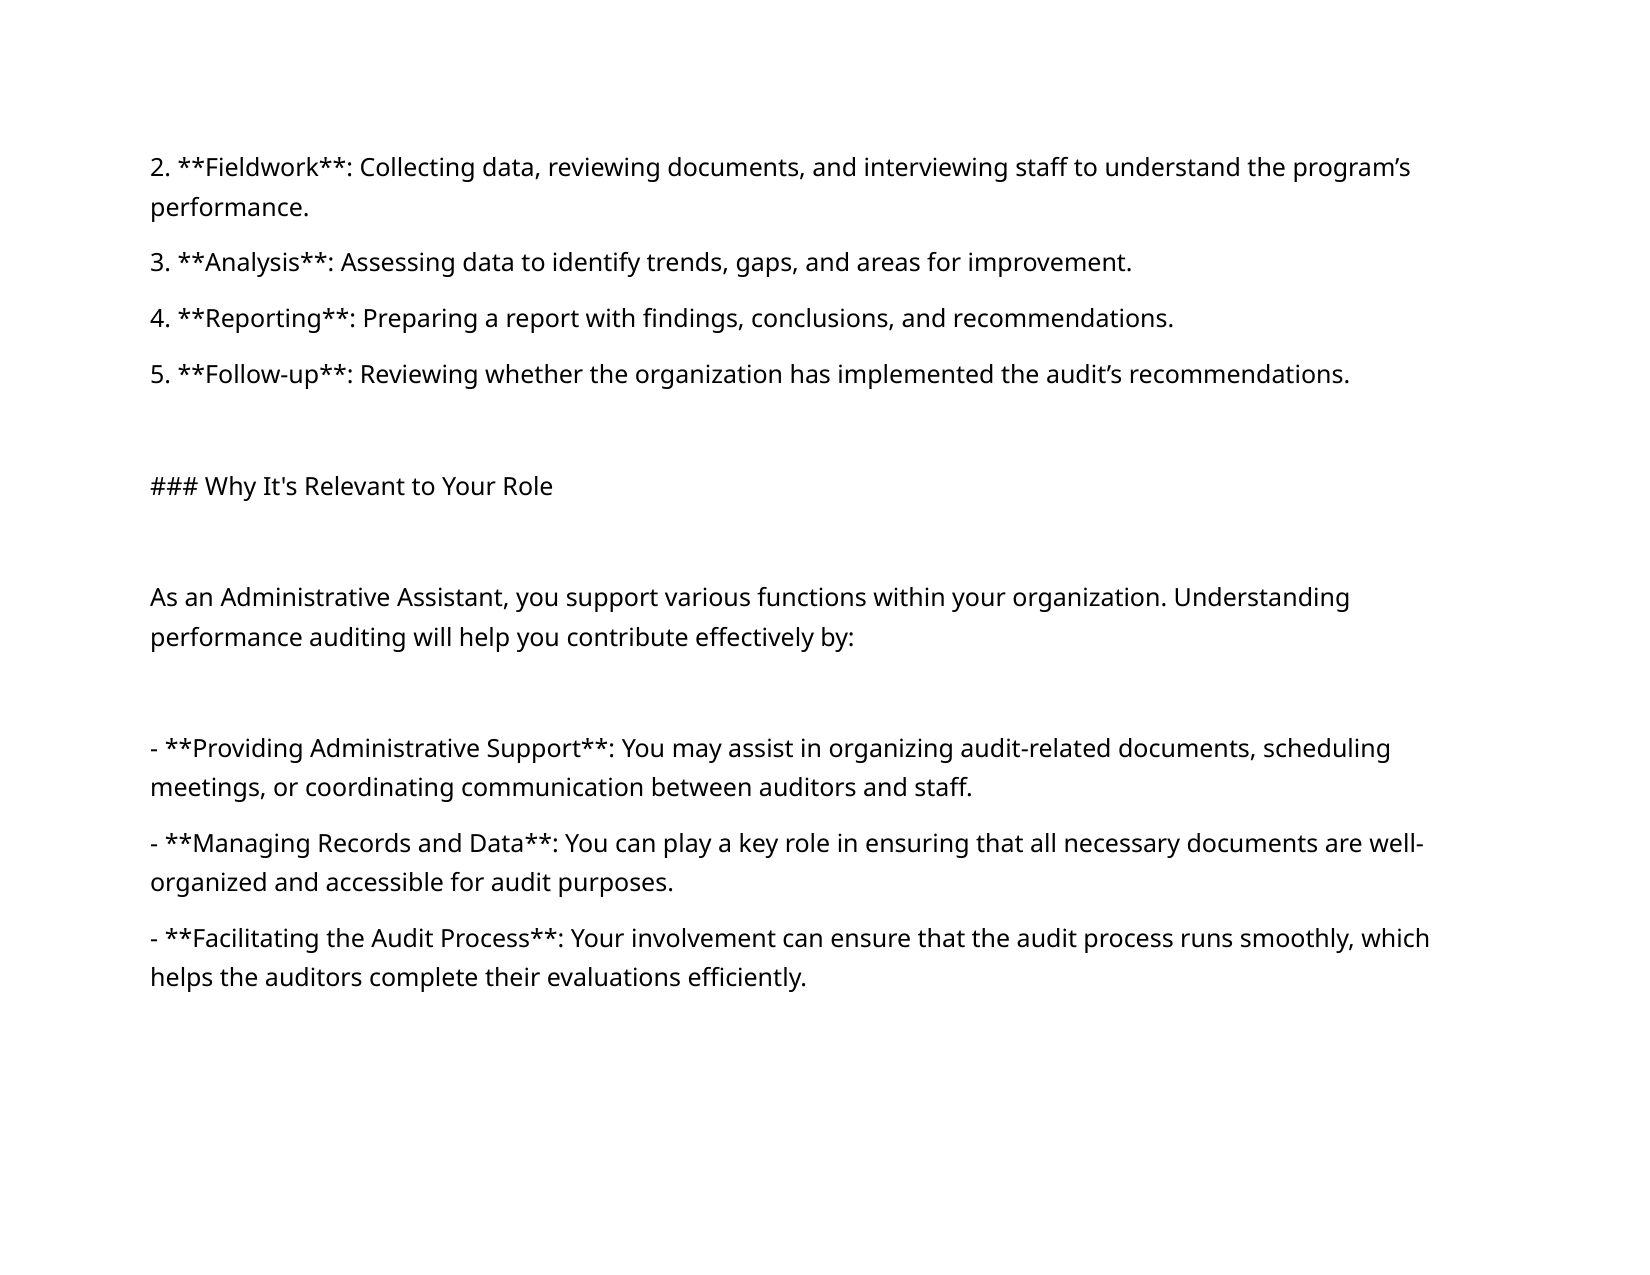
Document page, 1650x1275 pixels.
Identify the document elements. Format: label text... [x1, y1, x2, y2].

text - **Facilitating the Audit Process**: Your involvement can ensure that the audit process runs smoothly, which helps the auditors complete their evaluations efficiently. [150, 921, 1500, 994]
text ### Why It's Relevant to Your Role [150, 468, 1500, 502]
text 3. **Analysis**: Assessing data to identify trends, gaps, and areas for improvement. [150, 245, 1500, 279]
text 2. **Fieldwork**: Collecting data, reviewing documents, and interviewing staff to understand the program’s performance. [150, 150, 1500, 223]
text - **Managing Records and Data**: You can play a key role in ensuring that all necessary documents are well-organized and accessible for audit purposes. [150, 826, 1500, 899]
text 5. **Follow-up**: Reviewing whether the organization has implemented the audit’s recommendations. [150, 357, 1500, 391]
text As an Administrative Assistant, you support various functions within your organization. Understanding performance auditing will help you contribute effectively by: [150, 580, 1500, 653]
text 4. **Reporting**: Preparing a report with findings, conclusions, and recommendations. [150, 301, 1500, 335]
text - **Providing Administrative Support**: You may assist in organizing audit-related documents, scheduling meetings, or coordinating communication between auditors and staff. [150, 731, 1500, 804]
